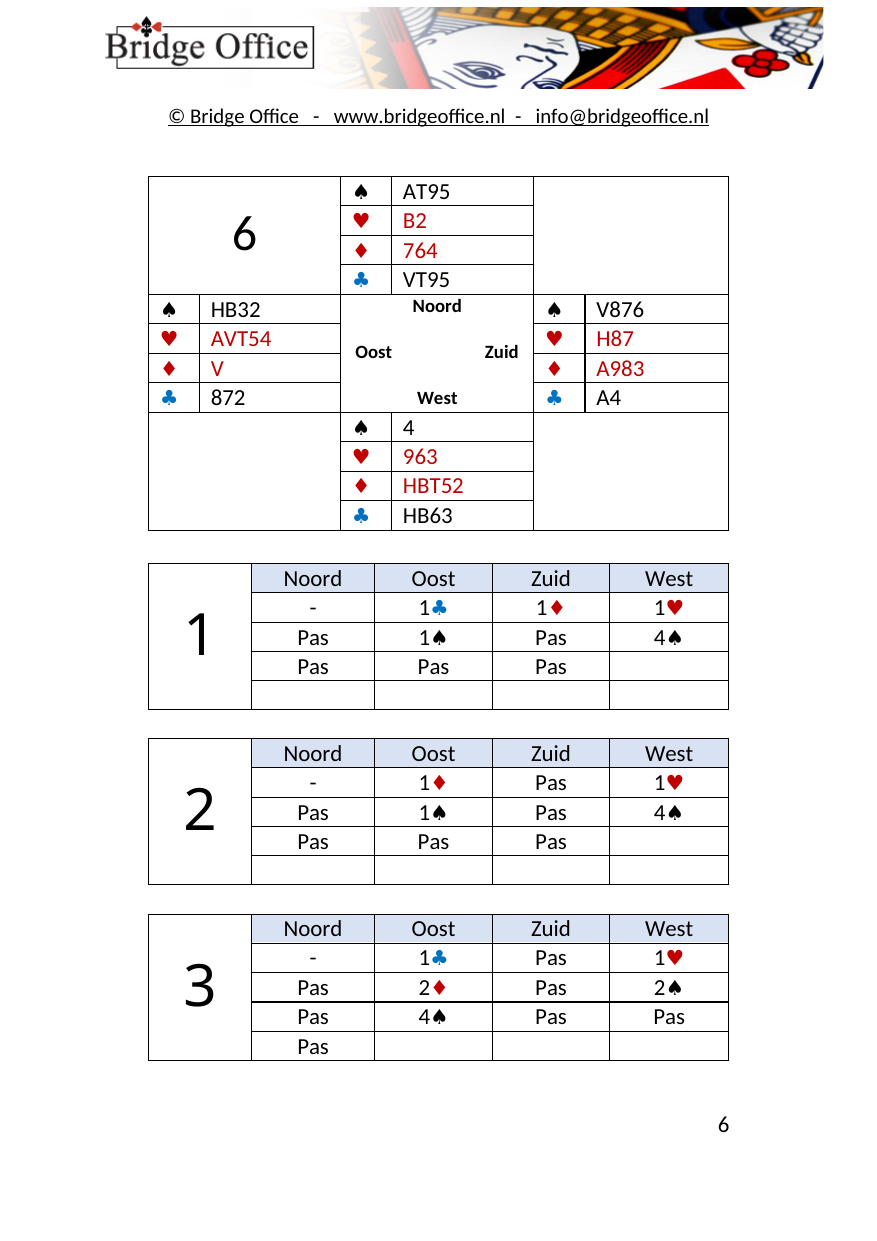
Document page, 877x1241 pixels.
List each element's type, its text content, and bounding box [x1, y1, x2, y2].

table_cell [493, 681, 609, 709]
table_cell [149, 354, 199, 382]
table_cell 963 [392, 442, 533, 471]
table_cell [534, 354, 584, 382]
table_cell [375, 1032, 492, 1060]
table_cell HB32 [200, 295, 340, 323]
table_header Oost [375, 915, 492, 942]
table_cell V876 [586, 295, 728, 323]
table_cell 764 [392, 236, 533, 264]
table_header AT95 [392, 177, 533, 205]
table_cell Pas [252, 623, 374, 651]
table_cell [149, 1031, 251, 1060]
table_header [149, 739, 251, 767]
table_header [149, 564, 251, 592]
table_cell [149, 383, 199, 412]
table_cell Pas [375, 652, 492, 680]
table_cell [252, 681, 374, 709]
table_cell - [252, 768, 374, 797]
table_header Noord [252, 564, 374, 592]
table_cell [610, 827, 728, 855]
table_cell [341, 442, 391, 471]
table_cell 1♥ [610, 944, 728, 972]
table_header Zuid [493, 915, 609, 942]
table_cell 1 [149, 592, 251, 680]
table_cell 2♦ [375, 973, 492, 1001]
table_cell 1♠ [375, 798, 492, 826]
table_cell 872 [200, 383, 340, 412]
table_cell [610, 1032, 728, 1060]
table_cell V [200, 354, 340, 382]
table_cell A983 [586, 354, 728, 382]
table_cell [534, 324, 584, 353]
table_cell Pas [252, 798, 374, 826]
table_cell [149, 680, 251, 709]
table_cell Pas [493, 623, 609, 651]
table_cell 1♦ [493, 593, 609, 622]
table_cell [534, 383, 584, 412]
table_cell Pas [493, 973, 609, 1001]
table_header Noord [252, 915, 374, 942]
table_header Noord [252, 739, 374, 767]
table_header Zuid [493, 739, 609, 767]
table_cell 4♠ [610, 798, 728, 826]
table_cell [610, 856, 728, 884]
table_cell Noord Oost Zuid West [341, 295, 533, 412]
table_cell 2 [149, 767, 251, 855]
table_cell 4♠ [610, 623, 728, 651]
table_cell [534, 413, 728, 529]
table_header West [610, 564, 728, 592]
table_cell A4 [586, 383, 728, 412]
table_cell 4♠ [375, 1003, 492, 1031]
table_header Oost [375, 564, 492, 592]
table_cell Pas [252, 1032, 374, 1060]
table_cell [610, 681, 728, 709]
table_cell Pas [252, 973, 374, 1001]
table_header West [610, 739, 728, 767]
table_cell Pas [493, 652, 609, 680]
table_cell [252, 856, 374, 884]
table_cell H87 [586, 324, 728, 353]
table_cell 3 [149, 943, 251, 1031]
table_cell - [252, 593, 374, 622]
table_header [149, 915, 251, 942]
table_cell [149, 324, 199, 353]
table_cell Pas [493, 798, 609, 826]
table_cell Pas [493, 1003, 609, 1031]
table_cell Pas [493, 768, 609, 797]
table_header [341, 177, 391, 205]
table_cell [149, 295, 199, 323]
table_cell [341, 236, 391, 264]
table_cell Pas [493, 944, 609, 972]
table_header West [610, 915, 728, 942]
table_cell Pas [252, 1003, 374, 1031]
table_cell [375, 681, 492, 709]
table_cell B2 [392, 206, 533, 235]
table_cell [493, 1032, 609, 1060]
picture [78, 7, 824, 89]
table_cell [341, 265, 391, 294]
table_cell 2♠ [610, 973, 728, 1001]
table_header Zuid [493, 564, 609, 592]
table_cell Pas [375, 827, 492, 855]
table_cell [149, 413, 340, 529]
table_cell Pas [252, 652, 374, 680]
table_header Oost [375, 739, 492, 767]
table_cell [341, 472, 391, 500]
table_cell [341, 501, 391, 529]
table_cell [341, 413, 391, 441]
table_cell [534, 295, 584, 323]
table_cell 1♦ [375, 768, 492, 797]
table_cell [149, 855, 251, 884]
table_cell - [252, 944, 374, 972]
table_header [534, 177, 728, 294]
table_cell 1♣ [375, 593, 492, 622]
table_cell HBT52 [392, 472, 533, 500]
table_cell Pas [610, 1003, 728, 1031]
table_cell HB63 [392, 501, 533, 529]
table_cell 1♣ [375, 944, 492, 972]
table_header 6 [149, 177, 340, 294]
table_cell [493, 856, 609, 884]
table_cell 1♥ [610, 768, 728, 797]
table_cell 4 [392, 413, 533, 441]
table_cell [375, 856, 492, 884]
table_cell VT95 [392, 265, 533, 294]
table_cell Pas [493, 827, 609, 855]
table_cell AVT54 [200, 324, 340, 353]
table_cell [610, 652, 728, 680]
table_cell 1♠ [375, 623, 492, 651]
table_cell [341, 206, 391, 235]
table_cell 1♥ [610, 593, 728, 622]
table_cell Pas [252, 827, 374, 855]
